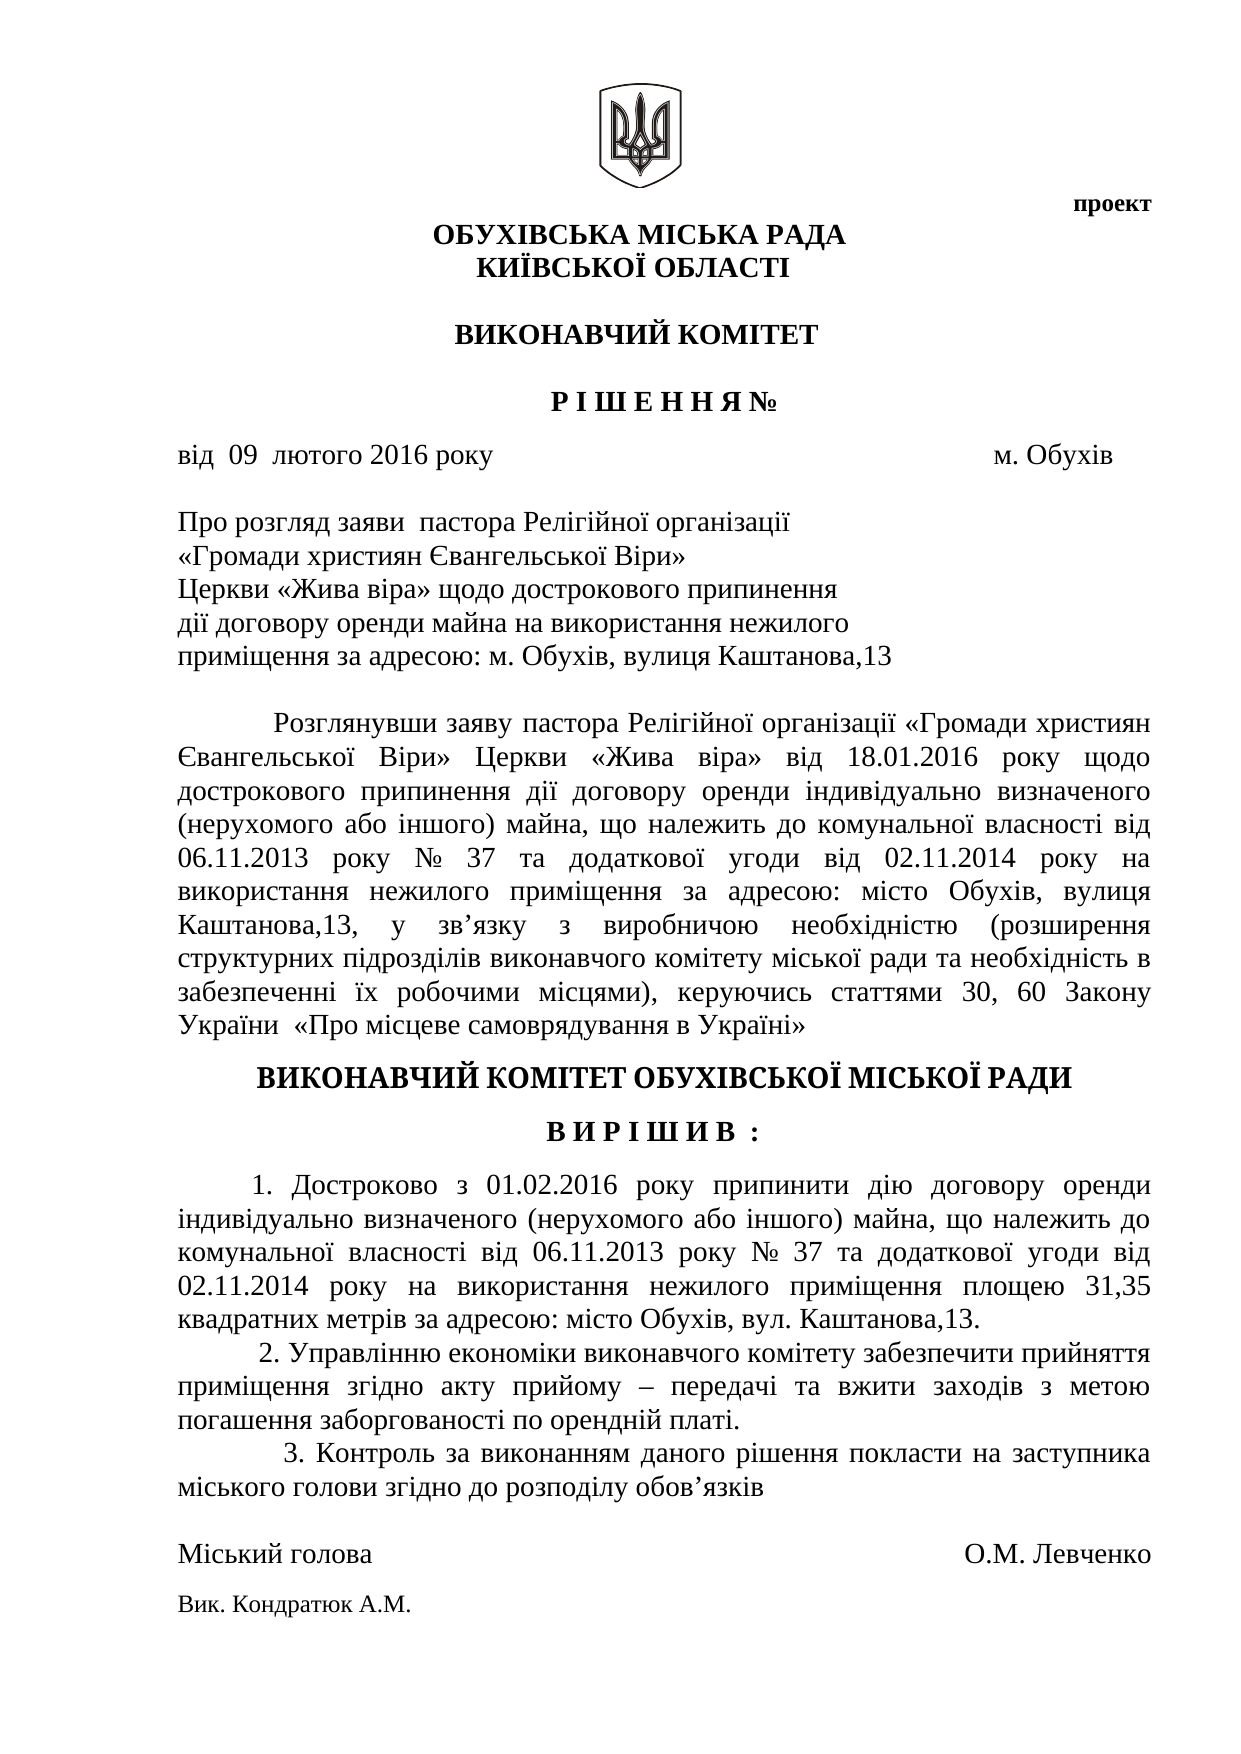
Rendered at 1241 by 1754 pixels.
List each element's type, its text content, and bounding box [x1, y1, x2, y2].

text приміщення за адресою: м. Обухів, вулиця Каштанова,13 [177, 638, 1152, 672]
text ВИКОНАВЧИЙ КОМІТЕТ [177, 317, 1152, 351]
text Р І Ш Е Н Н Я № [177, 384, 1152, 418]
text Церкви «Жива віра» щодо дострокового припинення [177, 571, 1152, 605]
subtitle ВИКОНАВЧИЙ КОМІТЕТ ОБУХІВСЬКОЇ МІСЬКОЇ РАДИ [177, 1062, 1152, 1095]
text 2. Управлінню економіки виконавчого комітету забезпечити прийняття приміщення згідно акту прийому – передачі та вжити заходів з метою погашення заборгованості по орендній платі. [177, 1335, 1152, 1436]
text дії договору оренди майна на використання нежилого [177, 605, 1152, 638]
subtitle КИЇВСЬКОЇ ОБЛАСТІ [177, 250, 1152, 284]
text В И Р І Ш И В : [546, 1114, 1152, 1148]
text «Громади християн Євангельської Віри» [177, 538, 1152, 571]
text проект [177, 89, 1152, 217]
text 3. Контроль за виконанням даного рішення покласти на заступника міського голови згідно до розподілу обов’язків [177, 1436, 1152, 1503]
text Розглянувши заяву пастора Релігійної організації «Громади християн Євангельської Віри» Церкви «Жива віра» від 18.01.2016 року щодо дострокового припинення дії договору оренди індивідуально визначеного (нерухомого або іншого) майна, що належить до комунальної власності від 06.11.2013 року № 37 та додаткової угоди від 02.11.2014 року на використання нежилого приміщення за адресою: місто Обухів, вулиця Каштанова,13, у зв’язку з виробничою необхідністю (розширення структурних підрозділів виконавчого комітету міської ради та необхідність в забезпеченні їх робочими місцями), керуючись статтями 30, 60 Закону України «Про місцеве самоврядування в Україні» [177, 706, 1152, 1041]
text Про розгляд заяви пастора Релігійної організації [177, 504, 1152, 538]
text 1. Достроково з 01.02.2016 року припинити дію договору оренди індивідуально визначеного (нерухомого або іншого) майна, що належить до комунальної власності від 06.11.2013 року № 37 та додаткової угоди від 02.11.2014 року на використання нежилого приміщення площею 31,35 квадратних метрів за адресою: місто Обухів, вул. Каштанова,13. [177, 1167, 1152, 1335]
text від 09 лютого 2016 року м. Обухів [177, 437, 1152, 471]
text Міський голова О.М. Левченко [177, 1536, 1152, 1570]
subtitle ОБУХІВСЬКА МІСЬКА РАДА [177, 217, 1152, 250]
text Вик. Кондратюк А.М. [177, 1589, 1152, 1618]
